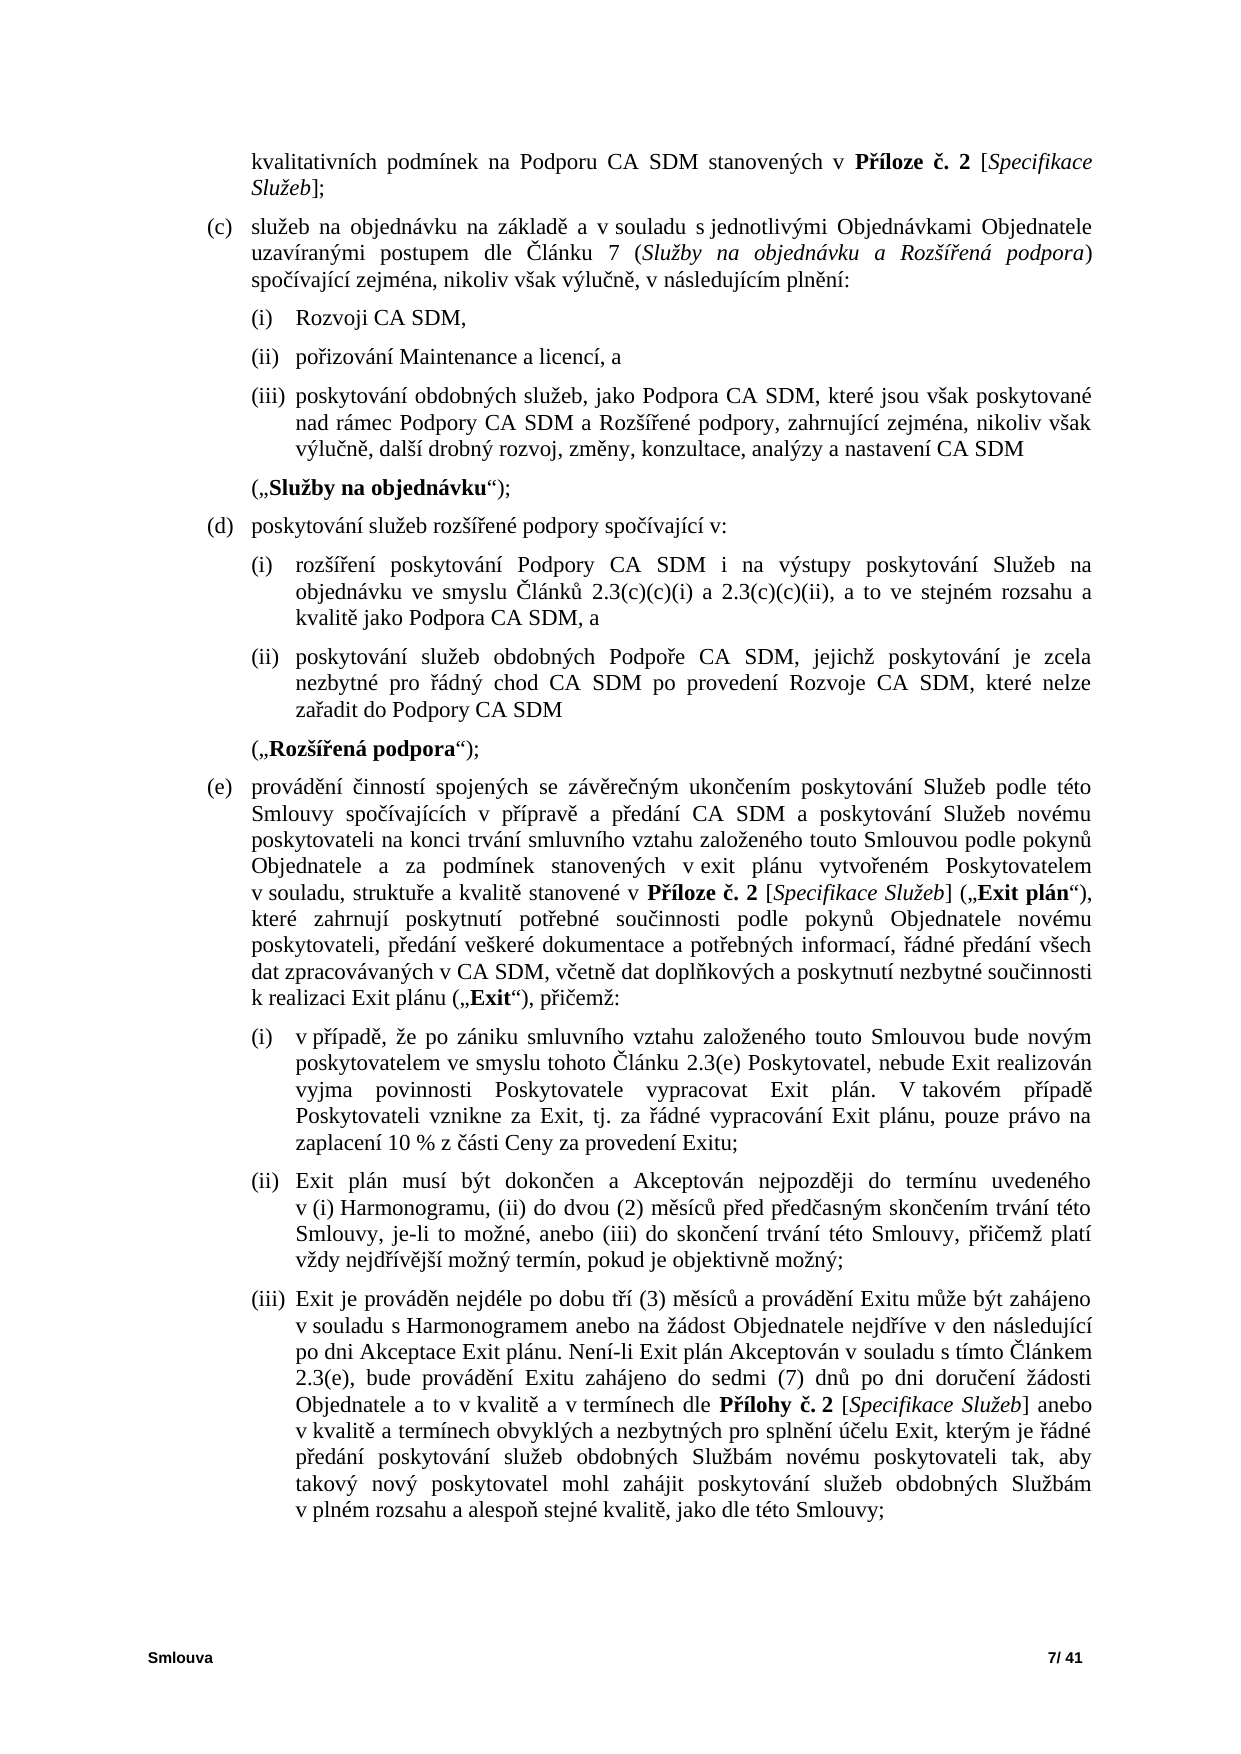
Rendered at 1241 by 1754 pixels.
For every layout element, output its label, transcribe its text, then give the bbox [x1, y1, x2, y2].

list („Služby na objednávku“); [251, 474, 1092, 500]
list Rozvoji CA SDM, [251, 304, 1092, 331]
text provádění činností spojených se závěrečným ukončením poskytování Služeb podle této Smlouvy spočívajících v přípravě a předání CA SDM a poskytování Služeb novému poskytovateli na konci trvání smluvního vztahu založeného touto Smlouvou podle pokynů Objednatele a za podmínek stanovených v exit plánu vytvořeném Poskytovatelem v souladu, struktuře a kvalitě stanovené v Příloze č. 2 [Specifikace Služeb] („Exit plán“), které zahrnují poskytnutí potřebné součinnosti podle pokynů Objednatele novému poskytovateli, předání veškeré dokumentace a potřebných informací, řádné předání všech dat zpracovávaných v CA SDM, včetně dat doplňkových a poskytnutí nezbytné součinnosti k realizaci Exit plánu („Exit“), přičemž: [207, 773, 1092, 1011]
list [251, 148, 1092, 200]
text poskytování služeb obdobných Podpoře CA SDM, jejichž poskytování je zcela nezbytné pro řádný chod CA SDM po provedení Rozvoje CA SDM, které nelze zařadit do Podpory CA SDM [251, 643, 1092, 722]
text Exit plán musí být dokončen a Akceptován nejpozději do termínu uvedeného v (i) Harmonogramu, (ii) do dvou (2) měsíců před předčasným skončením trvání této Smlouvy, je-li to možné, anebo (iii) do skončení trvání této Smlouvy, přičemž platí vždy nejdřívější možný termín, pokud je objektivně možný; [251, 1167, 1092, 1273]
text v případě, že po zániku smluvního vztahu založeného touto Smlouvou bude novým poskytovatelem ve smyslu tohoto Článku 2.3(e) Poskytovatel, nebude Exit realizován vyjma povinnosti Poskytovatele vypracovat Exit plán. V takovém případě Poskytovateli vznikne za Exit, tj. za řádné vypracování Exit plánu, pouze právo na zaplacení 10 % z části Ceny za provedení Exitu; [251, 1023, 1092, 1155]
text Exit je prováděn nejdéle po dobu tří (3) měsíců a provádění Exitu může být zahájeno v souladu s Harmonogramem anebo na žádost Objednatele nejdříve v den následující po dni Akceptace Exit plánu. Není-li Exit plán Akceptován v souladu s tímto Článkem 2.3(e), bude provádění Exitu zahájeno do sedmi (7) dnů po dni doručení žádosti Objednatele a to v kvalitě a v termínech dle Přílohy č. 2 [Specifikace Služeb] anebo v kvalitě a termínech obvyklých a nezbytných pro splnění účelu Exit, kterým je řádné předání poskytování služeb obdobných Službám novému poskytovateli tak, aby takový nový poskytovatel mohl zahájit poskytování služeb obdobných Službám v plném rozsahu a alespoň stejné kvalitě, jako dle této Smlouvy; [251, 1285, 1092, 1522]
list pořizování Maintenance a licencí, a [251, 343, 1092, 370]
text služeb na objednávku na základě a v souladu s jednotlivými Objednávkami Objednatele uzavíranými postupem dle Článku 7 (Služby na objednávku a Rozšířená podpora) spočívající zejména, nikoliv však výlučně, v následujícím plnění: [207, 213, 1092, 292]
list („Rozšířená podpora“); [251, 734, 1092, 761]
text poskytování služeb rozšířené podpory spočívající v: [207, 513, 1092, 539]
text rozšíření poskytování Podpory CA SDM i na výstupy poskytování Služeb na objednávku ve smyslu Článků 2.3(c)(i) a 2.3(c)(ii), a to ve stejném rozsahu a kvalitě jako Podpora CA SDM, a [251, 551, 1092, 631]
list poskytování obdobných služeb, jako Podpora CA SDM, které jsou však poskytované nad rámec Podpory CA SDM a Rozšířené podpory, zahrnující zejména, nikoliv však výlučně, další drobný rozvoj, změny, konzultace, analýzy a nastavení CA SDM [251, 382, 1092, 461]
